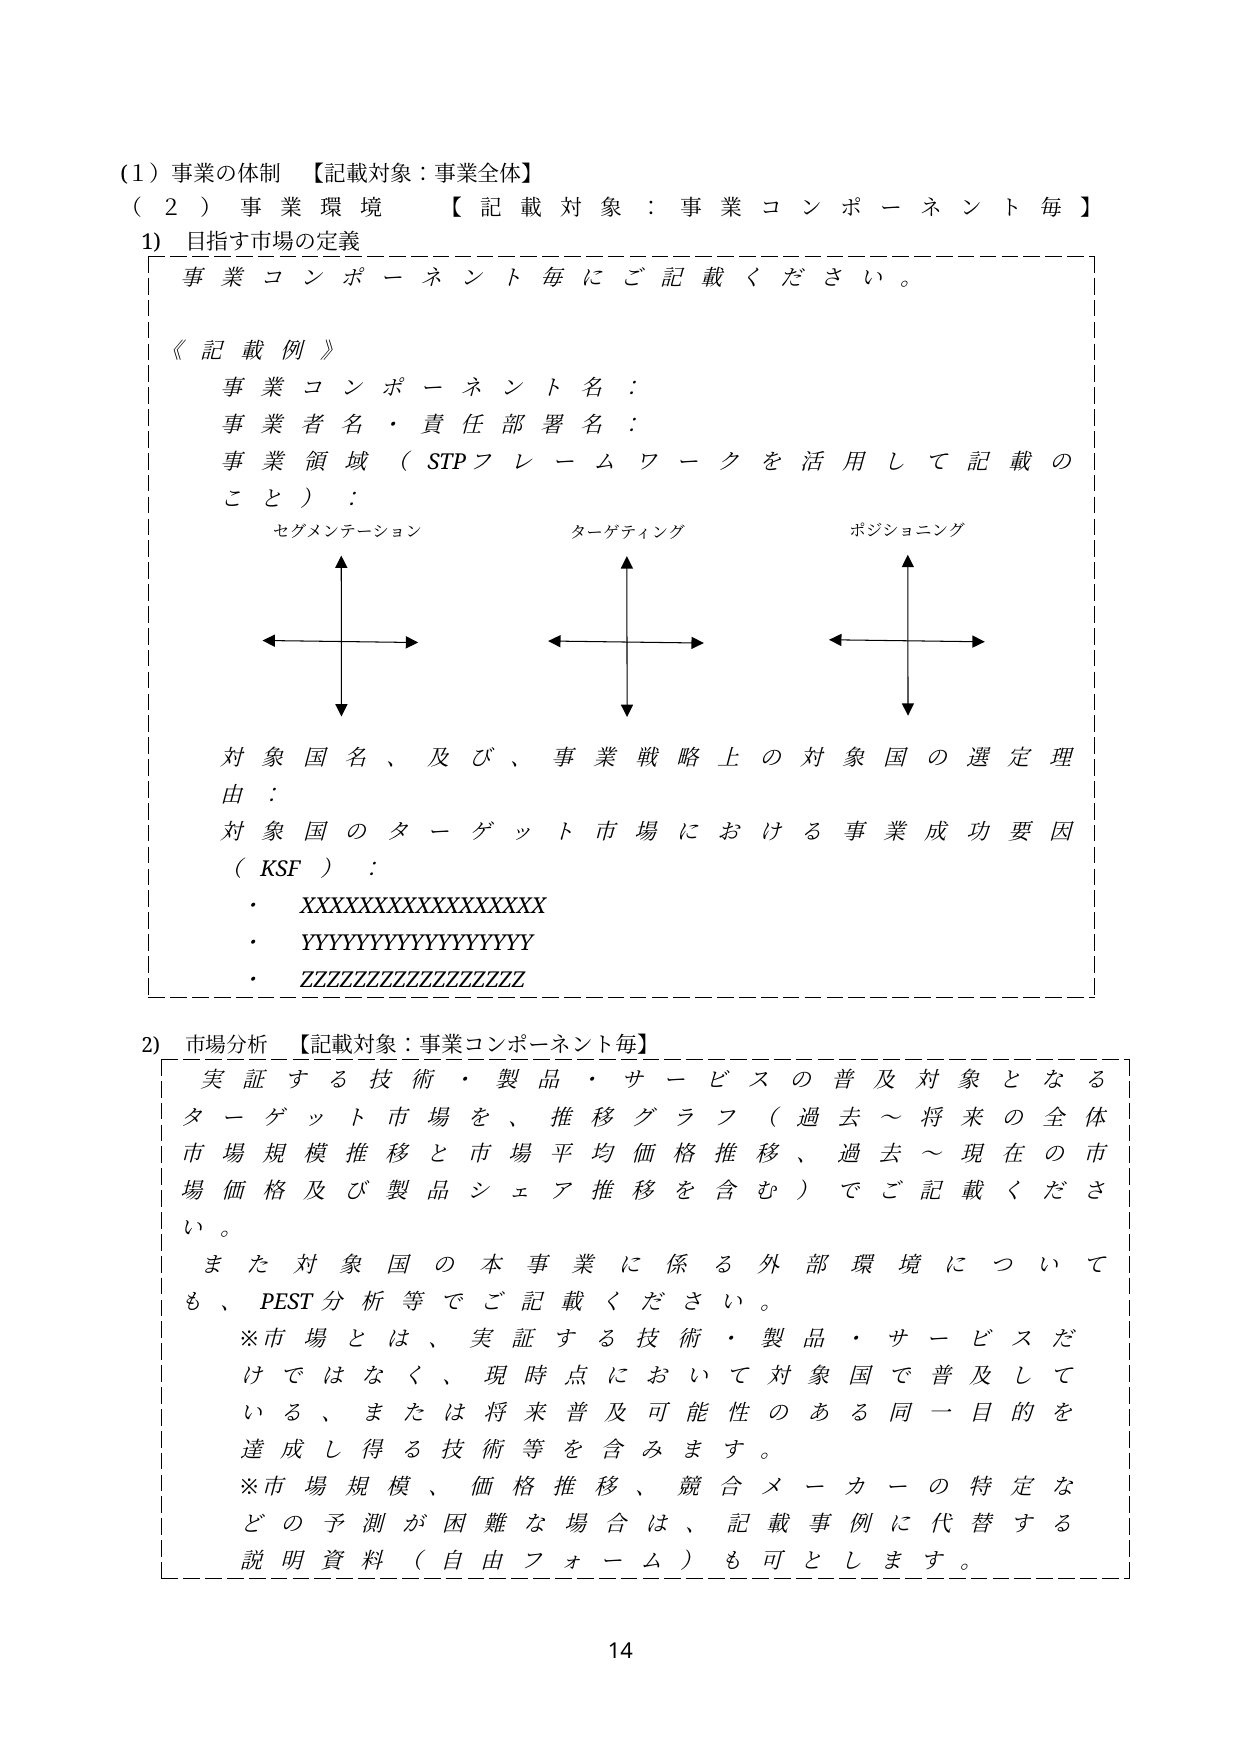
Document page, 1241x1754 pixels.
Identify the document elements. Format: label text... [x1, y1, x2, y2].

table_header [120, 256, 1105, 998]
table_header [138, 1059, 1129, 1579]
subtitle （２）事業環境 【記載対象：事業コンポーネント毎】 [120, 187, 1120, 224]
list 目指す市場の定義 [141, 224, 1120, 256]
text (１）事業の体制 【記載対象：事業全体】 [120, 156, 1120, 187]
list 市場分析 【記載対象：事業コンポーネント毎】 [141, 1027, 1120, 1059]
